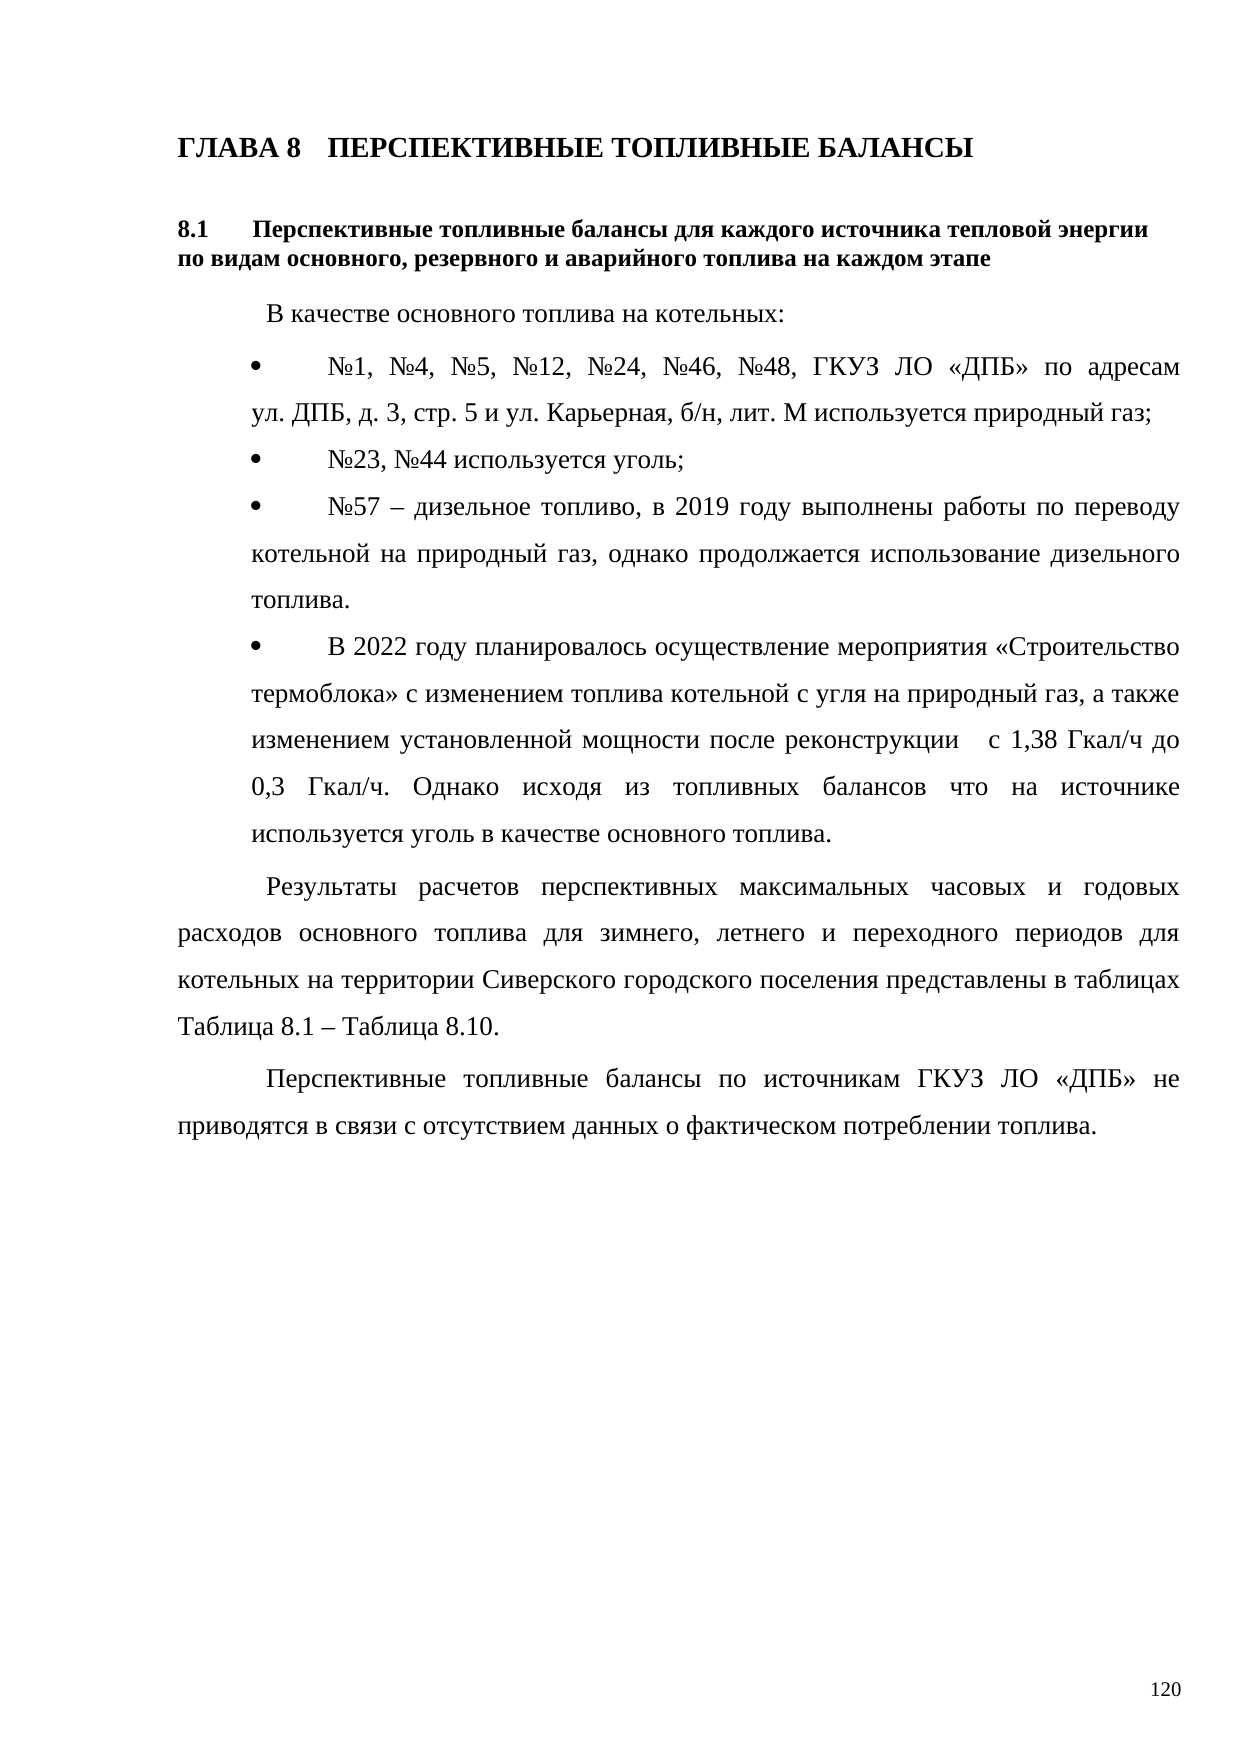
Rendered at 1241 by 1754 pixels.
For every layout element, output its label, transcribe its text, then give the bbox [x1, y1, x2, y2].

subtitle Перспективные топливные балансы для каждого источника тепловой энергии по видам основного, резервного и аварийного топлива на каждом этапе [177, 214, 1181, 272]
subtitle Перспективные топливные балансы [177, 131, 1181, 164]
text Результаты расчетов перспективных максимальных часовых и годовых расходов основного топлива для зимнего, летнего и переходного периодов для котельных на территории Сиверского городского поселения представлены в таблицах 8.1 – 8.10. [177, 870, 1181, 1041]
list №57 – дизельное топливо, в 2019 году выполнены работы по переводу котельной на природный газ, однако продолжается использование дизельного топлива. [251, 490, 1181, 614]
list В 2022 году планировалось осуществление мероприятия «Строительство термоблока» с изменением топлива котельной с угля на природный газ, а также изменением установленной мощности после реконструкции с 1,38 Гкал/ч до 0,3 Гкал/ч. Однако исходя из топливных балансов что на источнике используется уголь в качестве основного топлива. [251, 630, 1181, 848]
text В качестве основного топлива на котельных: [177, 297, 1181, 328]
text Перспективные топливные балансы по источникам ГКУЗ ЛО «ДПБ» не приводятся в связи с отсутствием данных о фактическом потреблении топлива. [177, 1063, 1181, 1140]
list №23, №44 используется уголь; [251, 443, 1181, 474]
list №1, №4, №5, №12, №24, №46, №48, ГКУЗ ЛО «ДПБ» по адресам ул. ДПБ, д. 3, стр. 5 и ул. Карьерная, б/н, лит. М используется природный газ; [251, 349, 1181, 427]
